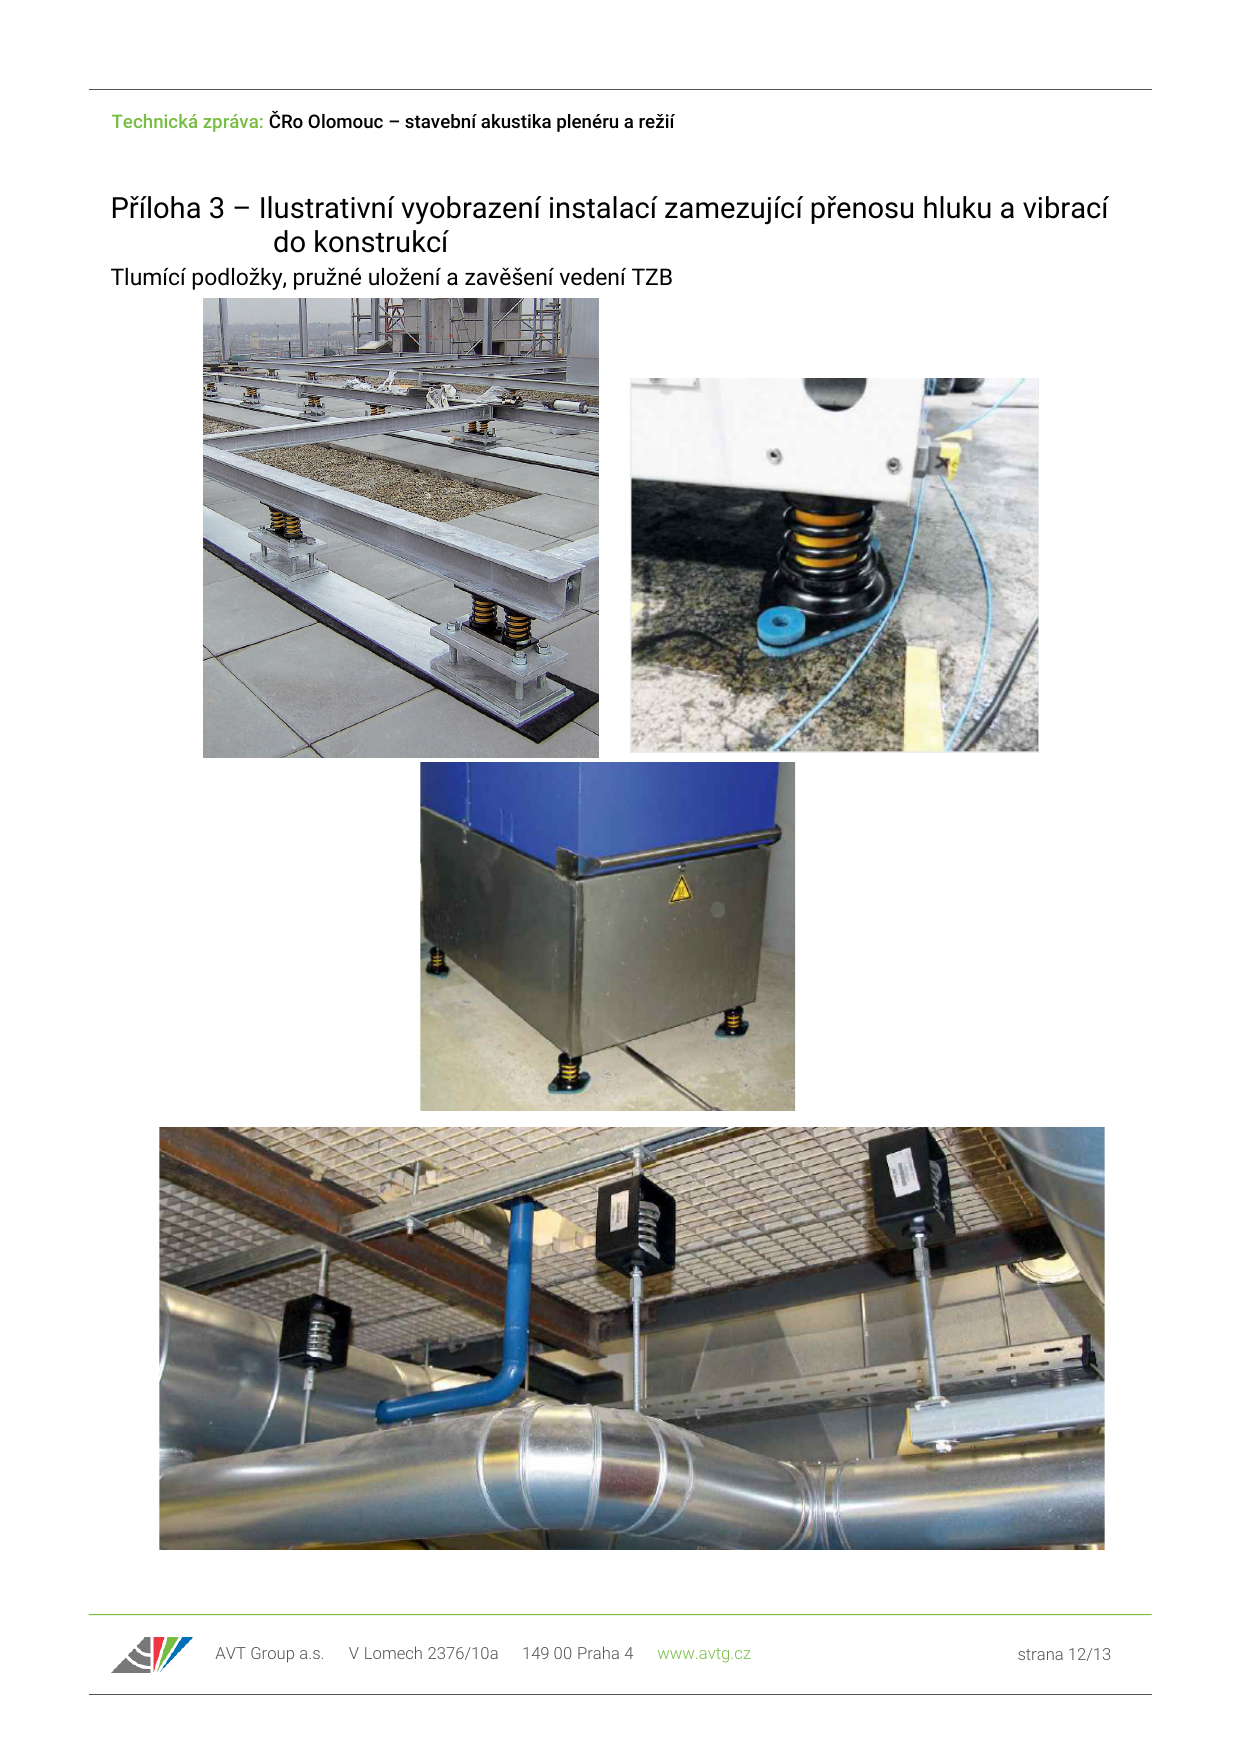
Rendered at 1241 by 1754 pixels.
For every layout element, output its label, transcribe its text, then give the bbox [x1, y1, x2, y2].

subtitle Příloha 3 – Ilustrativní vyobrazení instalací zamezující přenosu hluku a vibrací do konstrukcí [110, 192, 1130, 259]
text Tlumící podložky, pružné uložení a zavěšení vedení TZB [110, 259, 1130, 292]
picture [203, 298, 599, 758]
picture [110, 1637, 193, 1673]
